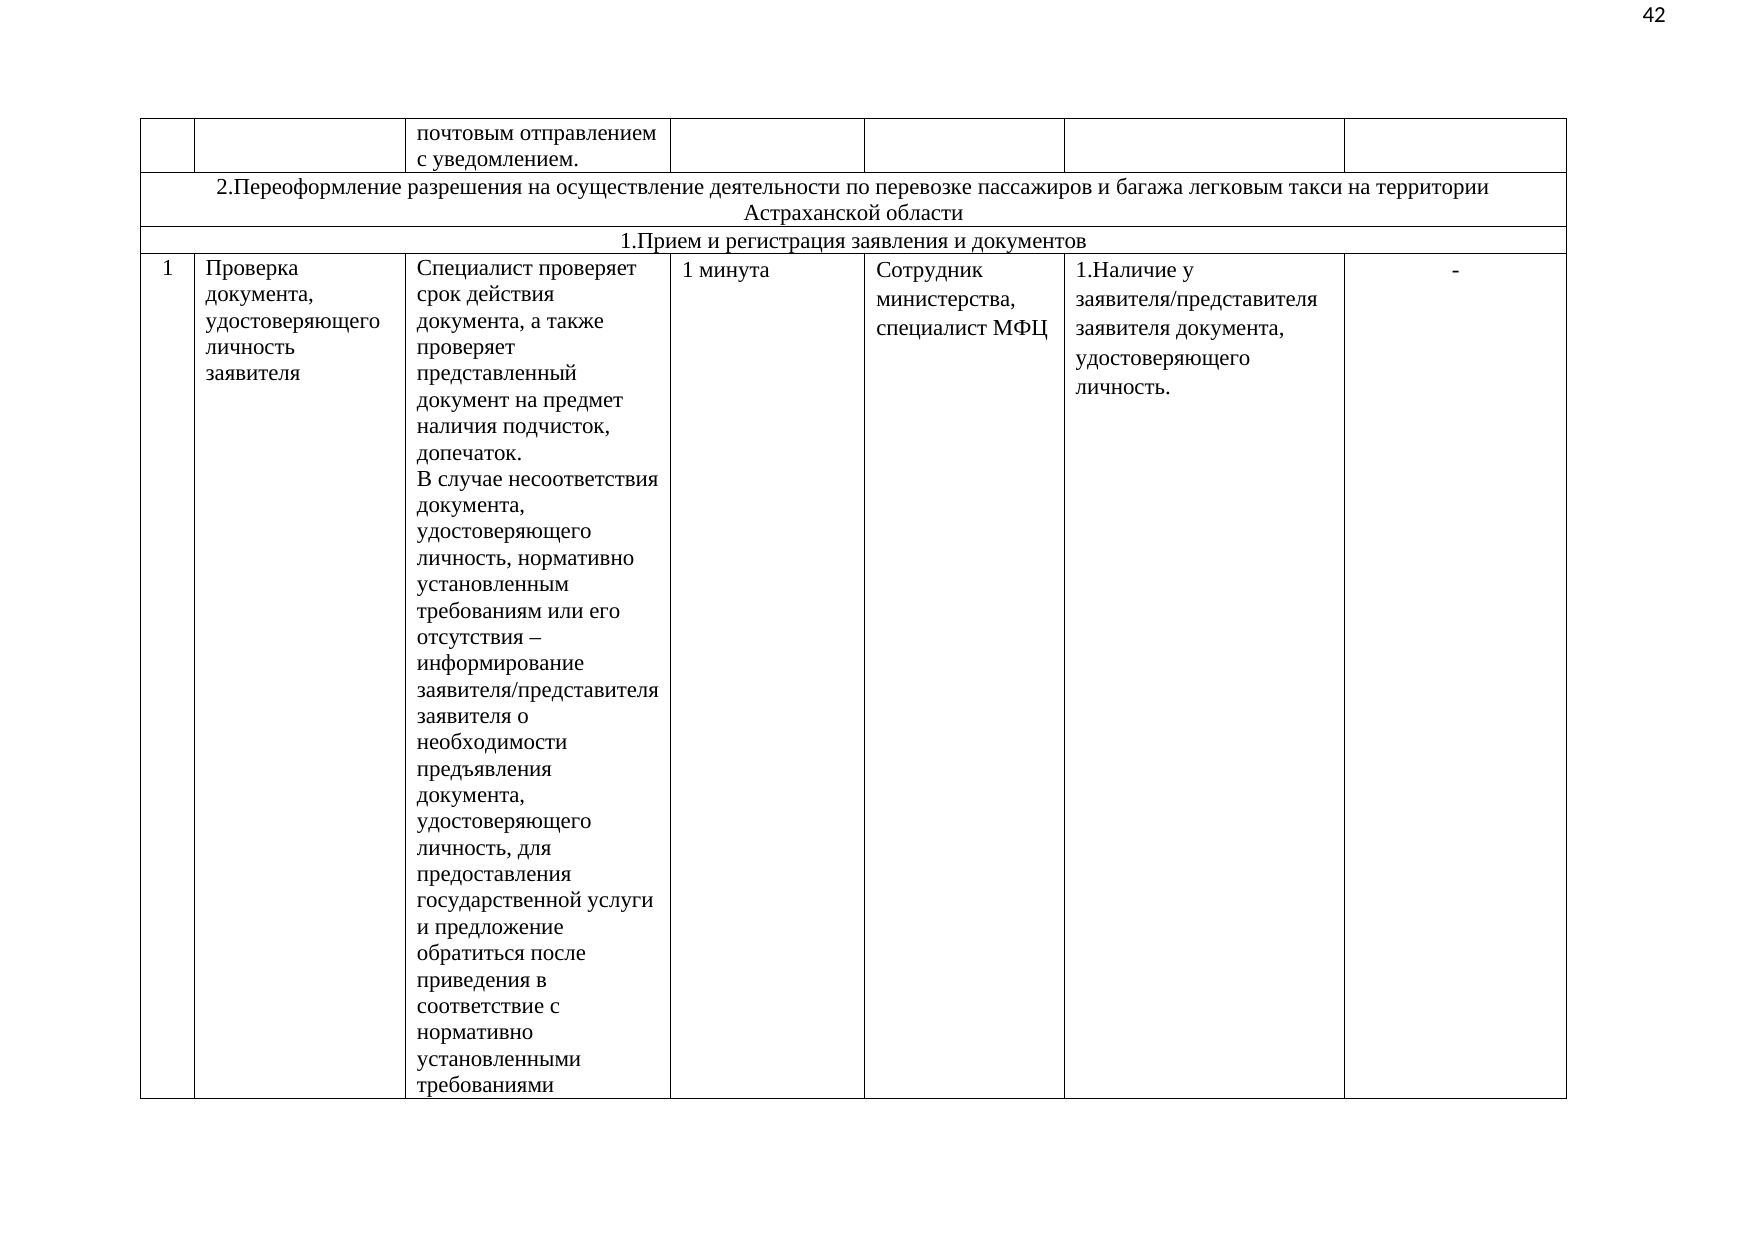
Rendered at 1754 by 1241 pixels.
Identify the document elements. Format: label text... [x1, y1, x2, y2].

table_cell 1 [141, 119, 194, 172]
table_cell 1.Прием и регистрация заявления и документов [141, 227, 1566, 253]
table_cell 1 минута [671, 254, 864, 1097]
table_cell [406, 119, 670, 172]
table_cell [671, 119, 864, 172]
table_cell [865, 119, 1064, 172]
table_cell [865, 254, 1064, 1097]
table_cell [1065, 119, 1344, 172]
table_cell 2.Переоформление разрешения на осуществление деятельности по перевозке пассажиров и багажа легковым такси на территории Астраханской области [141, 173, 1566, 226]
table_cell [195, 254, 405, 1097]
table_cell - [1345, 254, 1566, 1097]
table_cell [1345, 119, 1566, 172]
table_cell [195, 119, 405, 172]
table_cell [1065, 254, 1344, 1097]
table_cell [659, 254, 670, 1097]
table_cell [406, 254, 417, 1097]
table_cell 1 [141, 254, 194, 1097]
